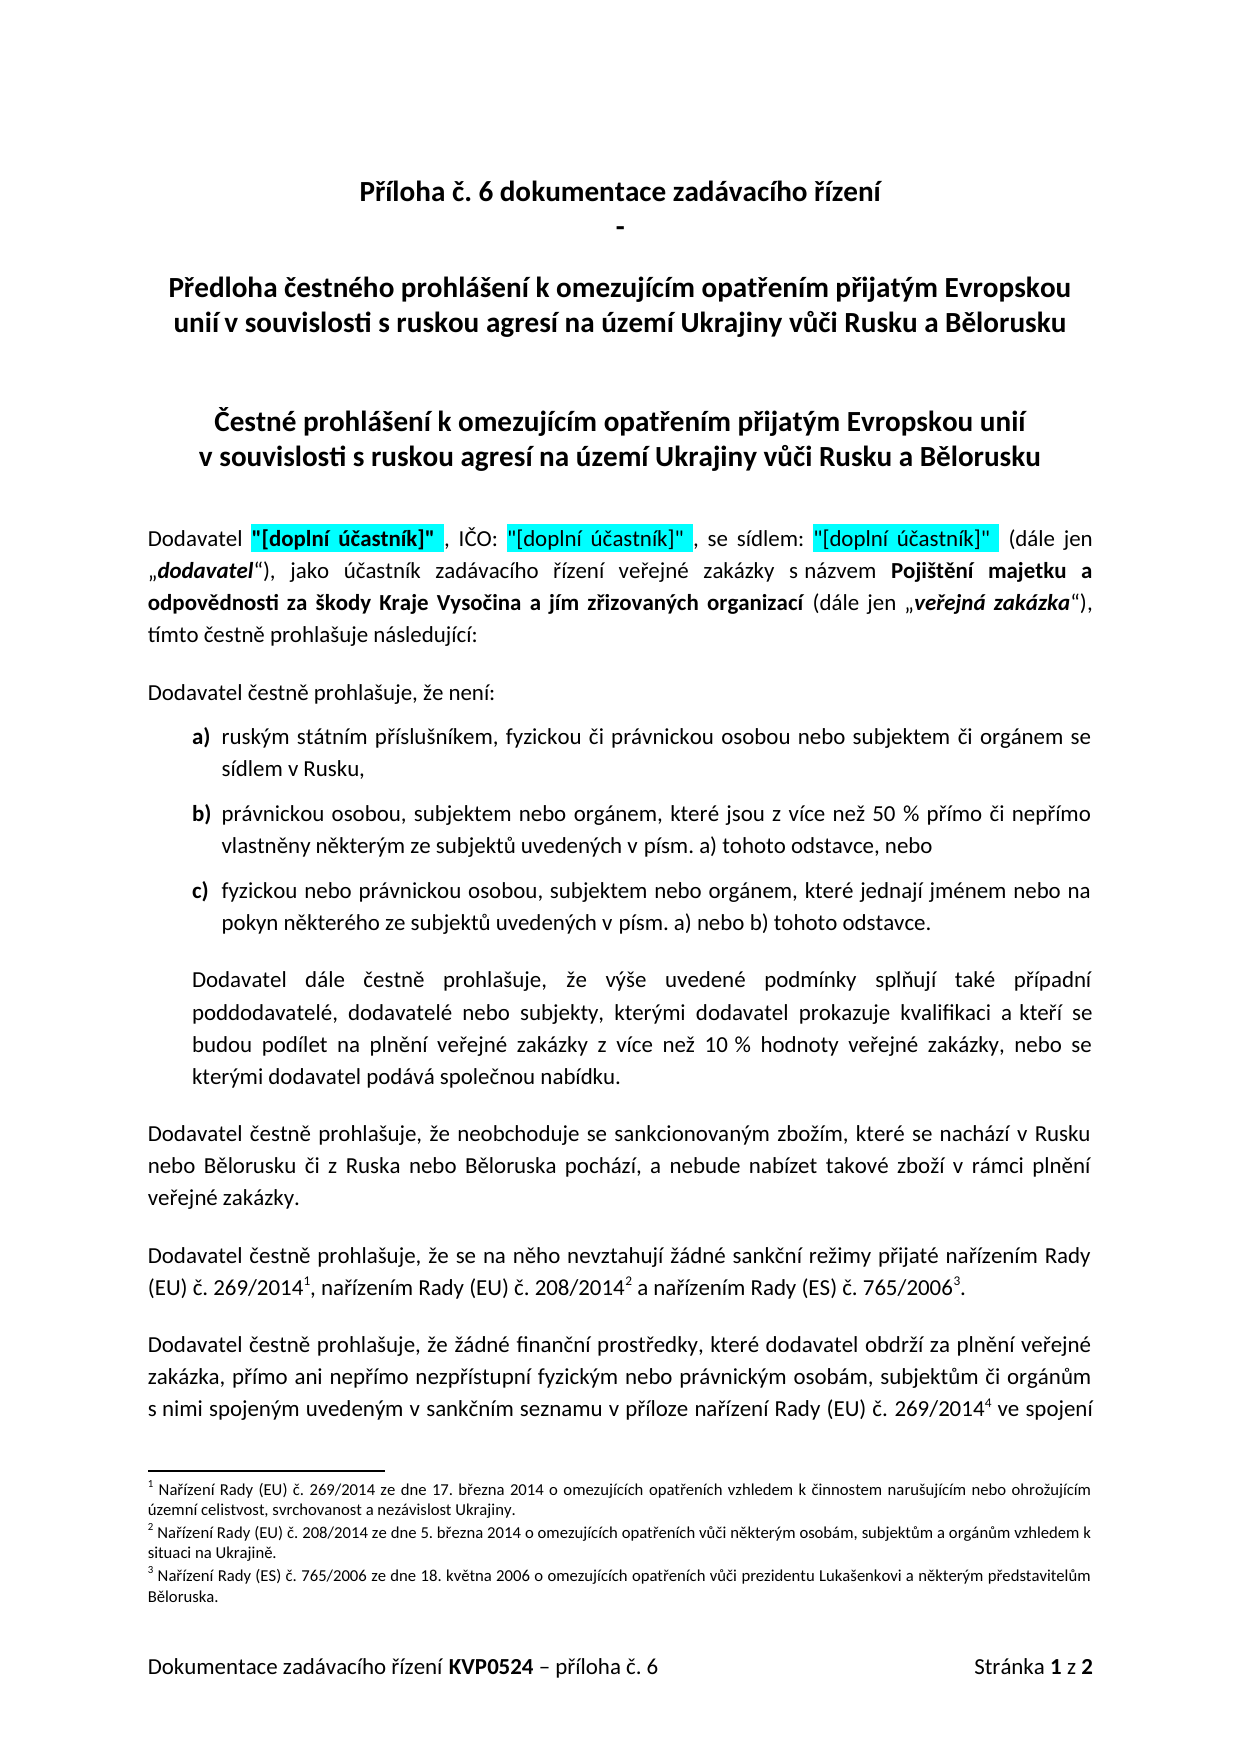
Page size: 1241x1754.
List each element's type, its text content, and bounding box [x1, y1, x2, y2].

text ruským státním příslušníkem, fyzickou či právnickou osobou nebo subjektem či orgánem se sídlem v Rusku, [192, 722, 1093, 782]
text Příloha č. 6 dokumentace zadávacího řízení [148, 173, 1093, 208]
text - [148, 208, 1093, 244]
text Dodavatel dále čestně prohlašuje, že výše uvedené podmínky splňují také případní poddodavatelé, dodavatelé nebo subjekty, kterými dodavatel prokazuje kvalifikaci a kteří se budou podílet na plnění veřejné zakázky z více než 10 % hodnoty veřejné zakázky, nebo se kterými dodavatel podává společnou nabídku. [192, 965, 1093, 1090]
text právnickou osobou, subjektem nebo orgánem, které jsou z více než 50 % přímo či nepřímo vlastněny některým ze subjektů uvedených v písm. a) tohoto odstavce, nebo [192, 799, 1093, 859]
text Dodavatel , IČO: , se sídlem: (dále jen „dodavatel“), jako účastník zadávacího řízení veřejné zakázky s názvem Pojištění majetku a odpovědnosti za škody Kraje Vysočina a jím zřizovaných organizací (dále jen „veřejná zakázka“), tímto čestně prohlašuje následující: [148, 524, 1093, 648]
text Dodavatel čestně prohlašuje, že neobchoduje se sankcionovaným zbožím, které se nachází v Rusku nebo Bělorusku či z Ruska nebo Běloruska pochází, a nebude nabízet takové zboží v rámci plnění veřejné zakázky. [148, 1119, 1093, 1212]
text Dodavatel čestně prohlašuje, že se na něho nevztahují žádné sankční režimy přijaté nařízením Rady (EU) č. 269/2014, nařízením Rady (EU) č. 208/2014 a nařízením Rady (ES) č. 765/2006. [148, 1241, 1093, 1301]
text Čestné prohlášení k omezujícím opatřením přijatým Evropskou unií v souvislosti s ruskou agresí na území Ukrajiny vůči Rusku a Bělorusku [148, 403, 1093, 474]
text Předloha čestného prohlášení k omezujícím opatřením přijatým Evropskou unií v souvislosti s ruskou agresí na území Ukrajiny vůči Rusku a Bělorusku [148, 269, 1093, 340]
text fyzickou nebo právnickou osobou, subjektem nebo orgánem, které jednají jménem nebo na pokyn některého ze subjektů uvedených v písm. a) nebo b) tohoto odstavce. [192, 876, 1093, 936]
text Dodavatel čestně prohlašuje, že není: [148, 678, 1093, 706]
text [148, 1330, 1093, 1422]
